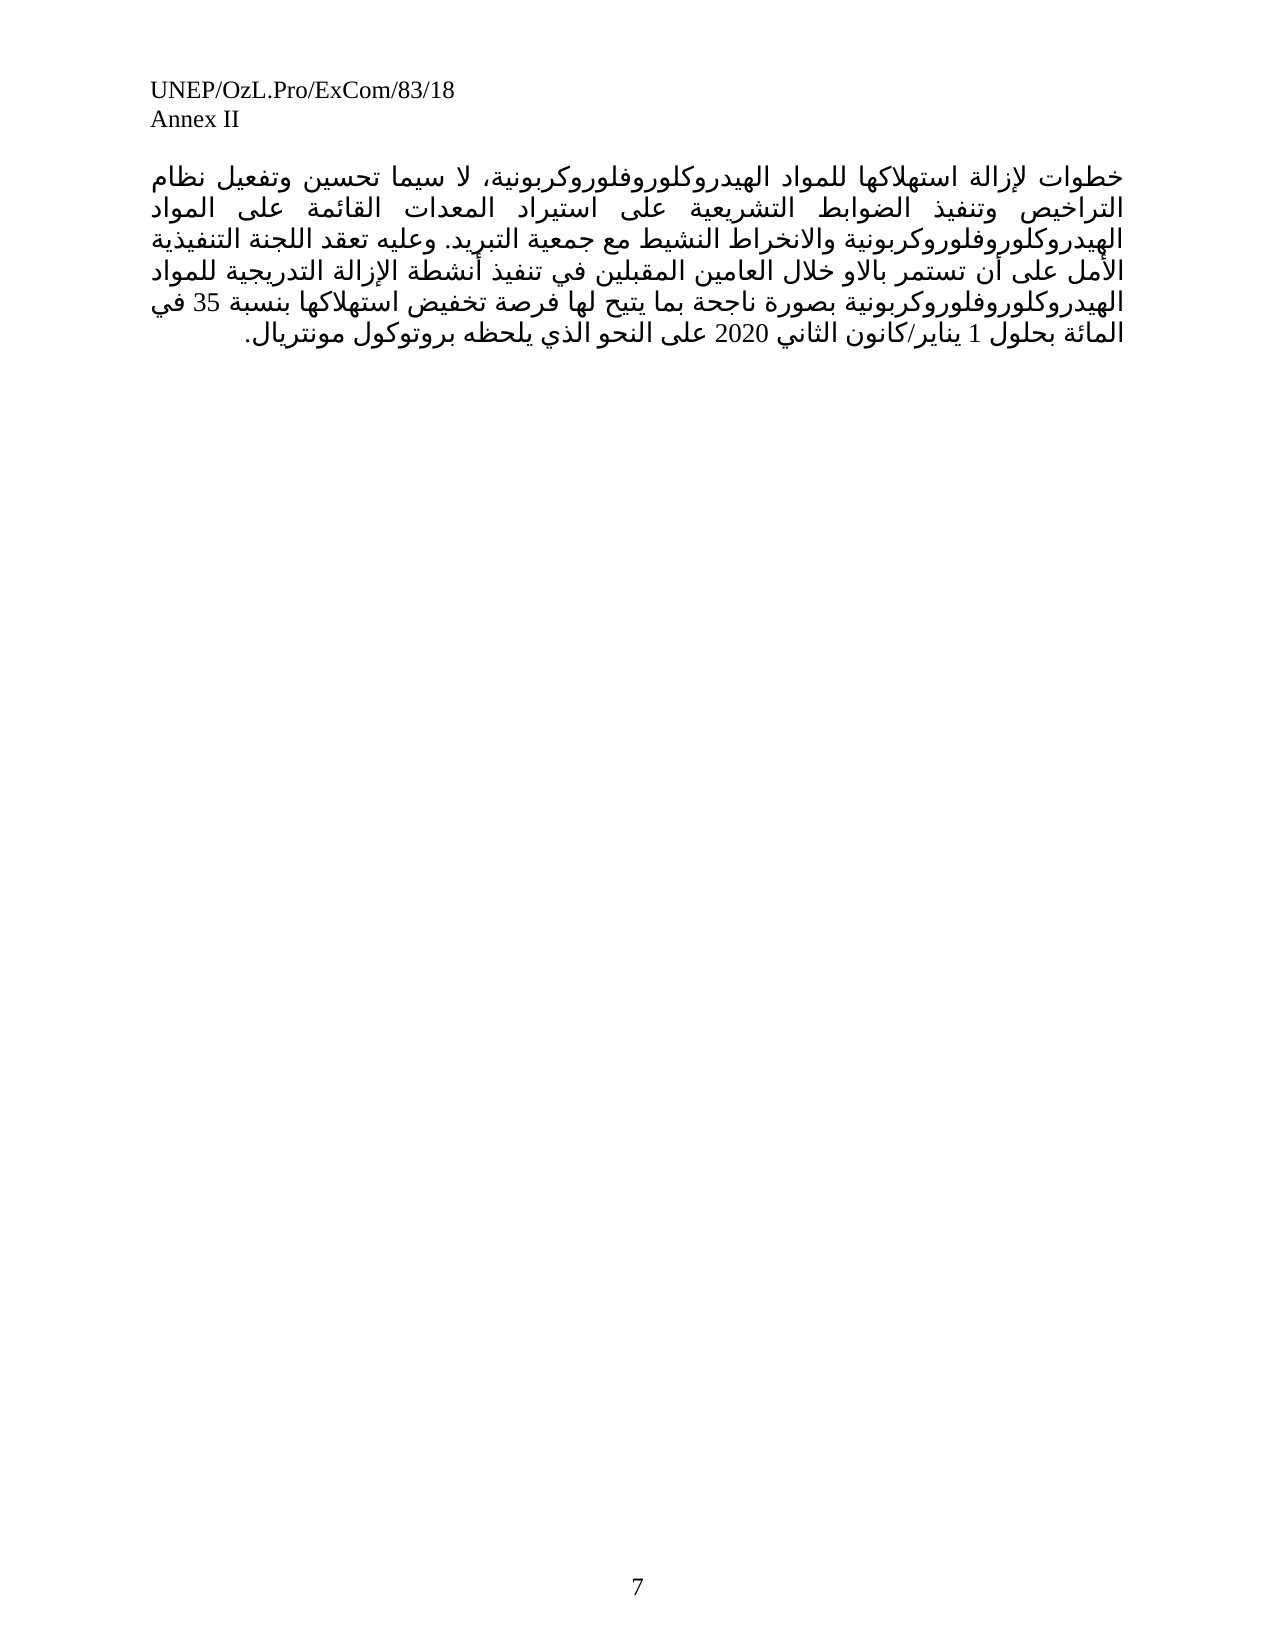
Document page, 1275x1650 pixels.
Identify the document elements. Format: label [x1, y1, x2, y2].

list [150, 161, 1124, 348]
